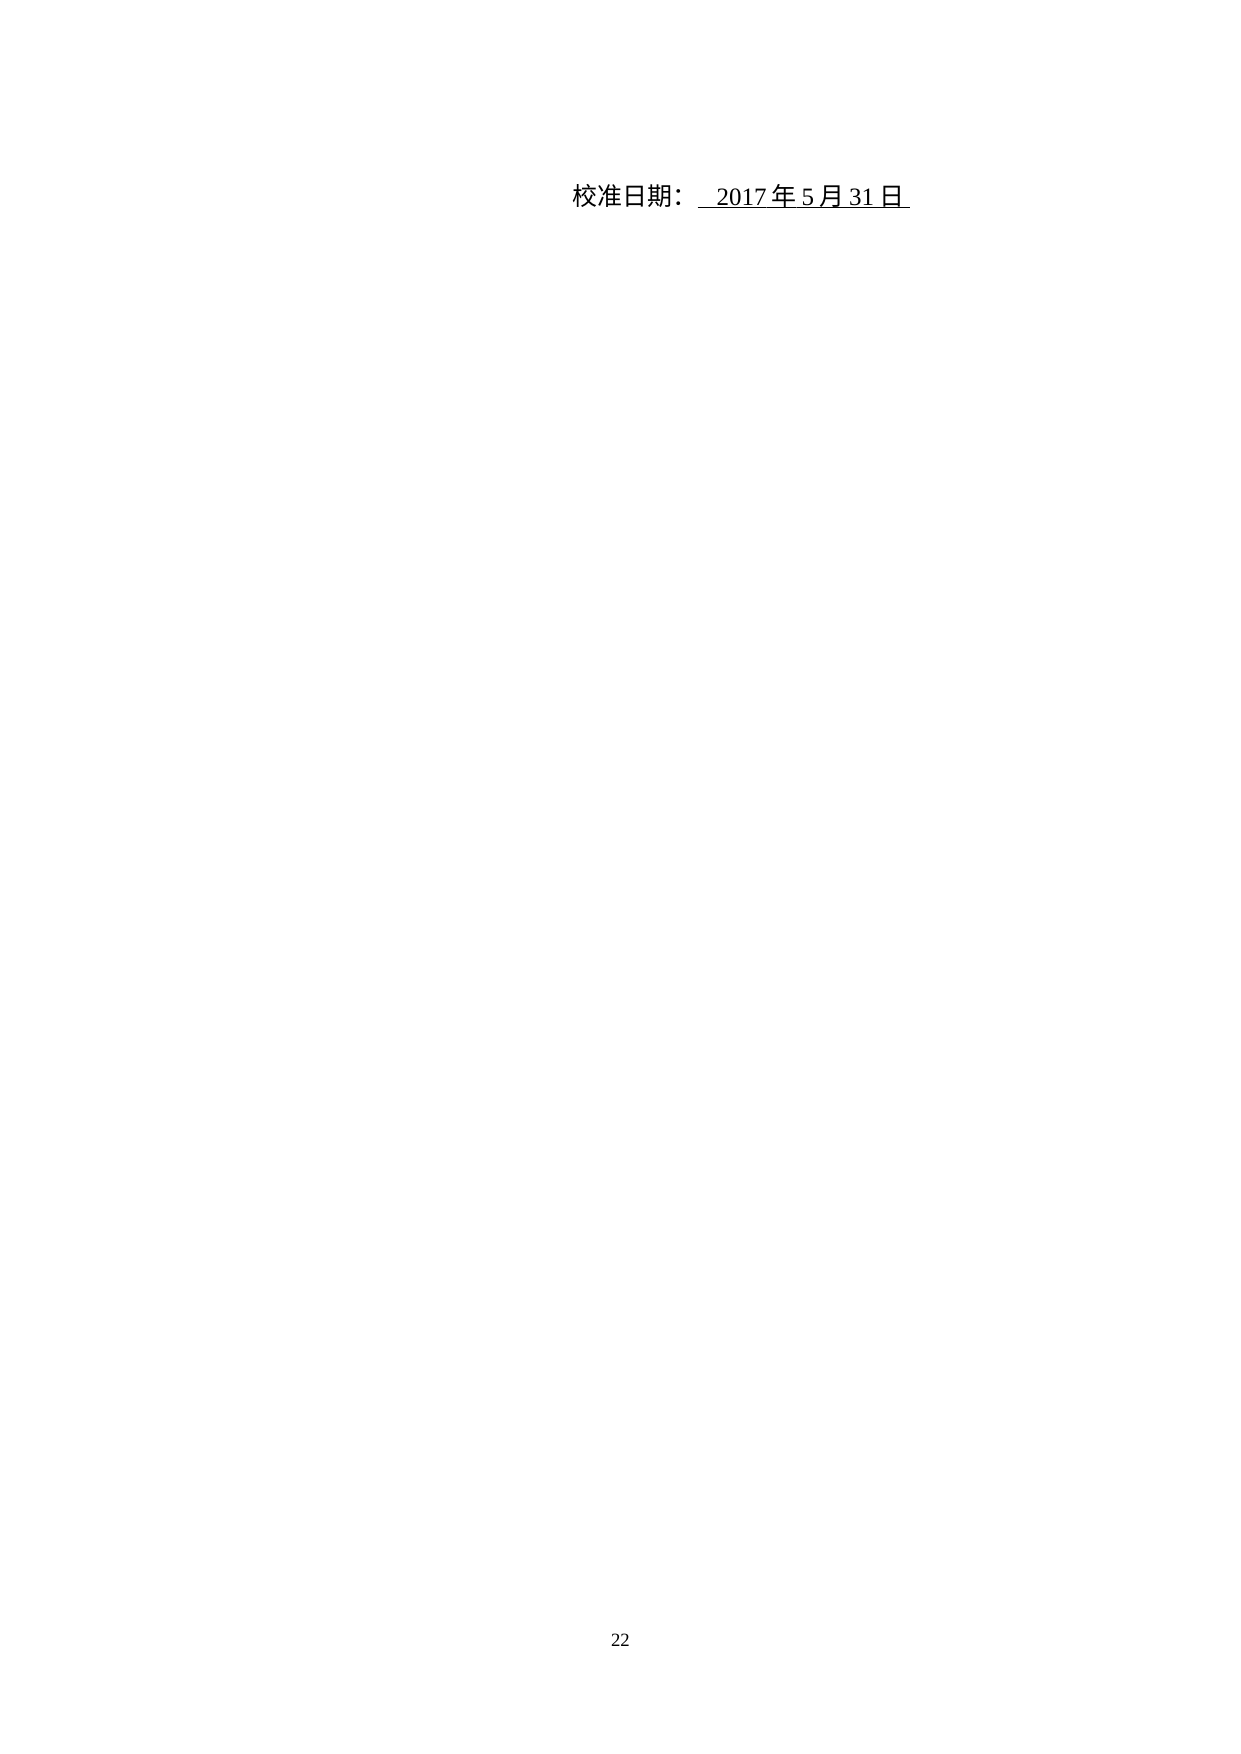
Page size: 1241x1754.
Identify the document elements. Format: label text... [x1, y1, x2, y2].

text 校准日期： 2017年5月31日 [148, 162, 1092, 227]
